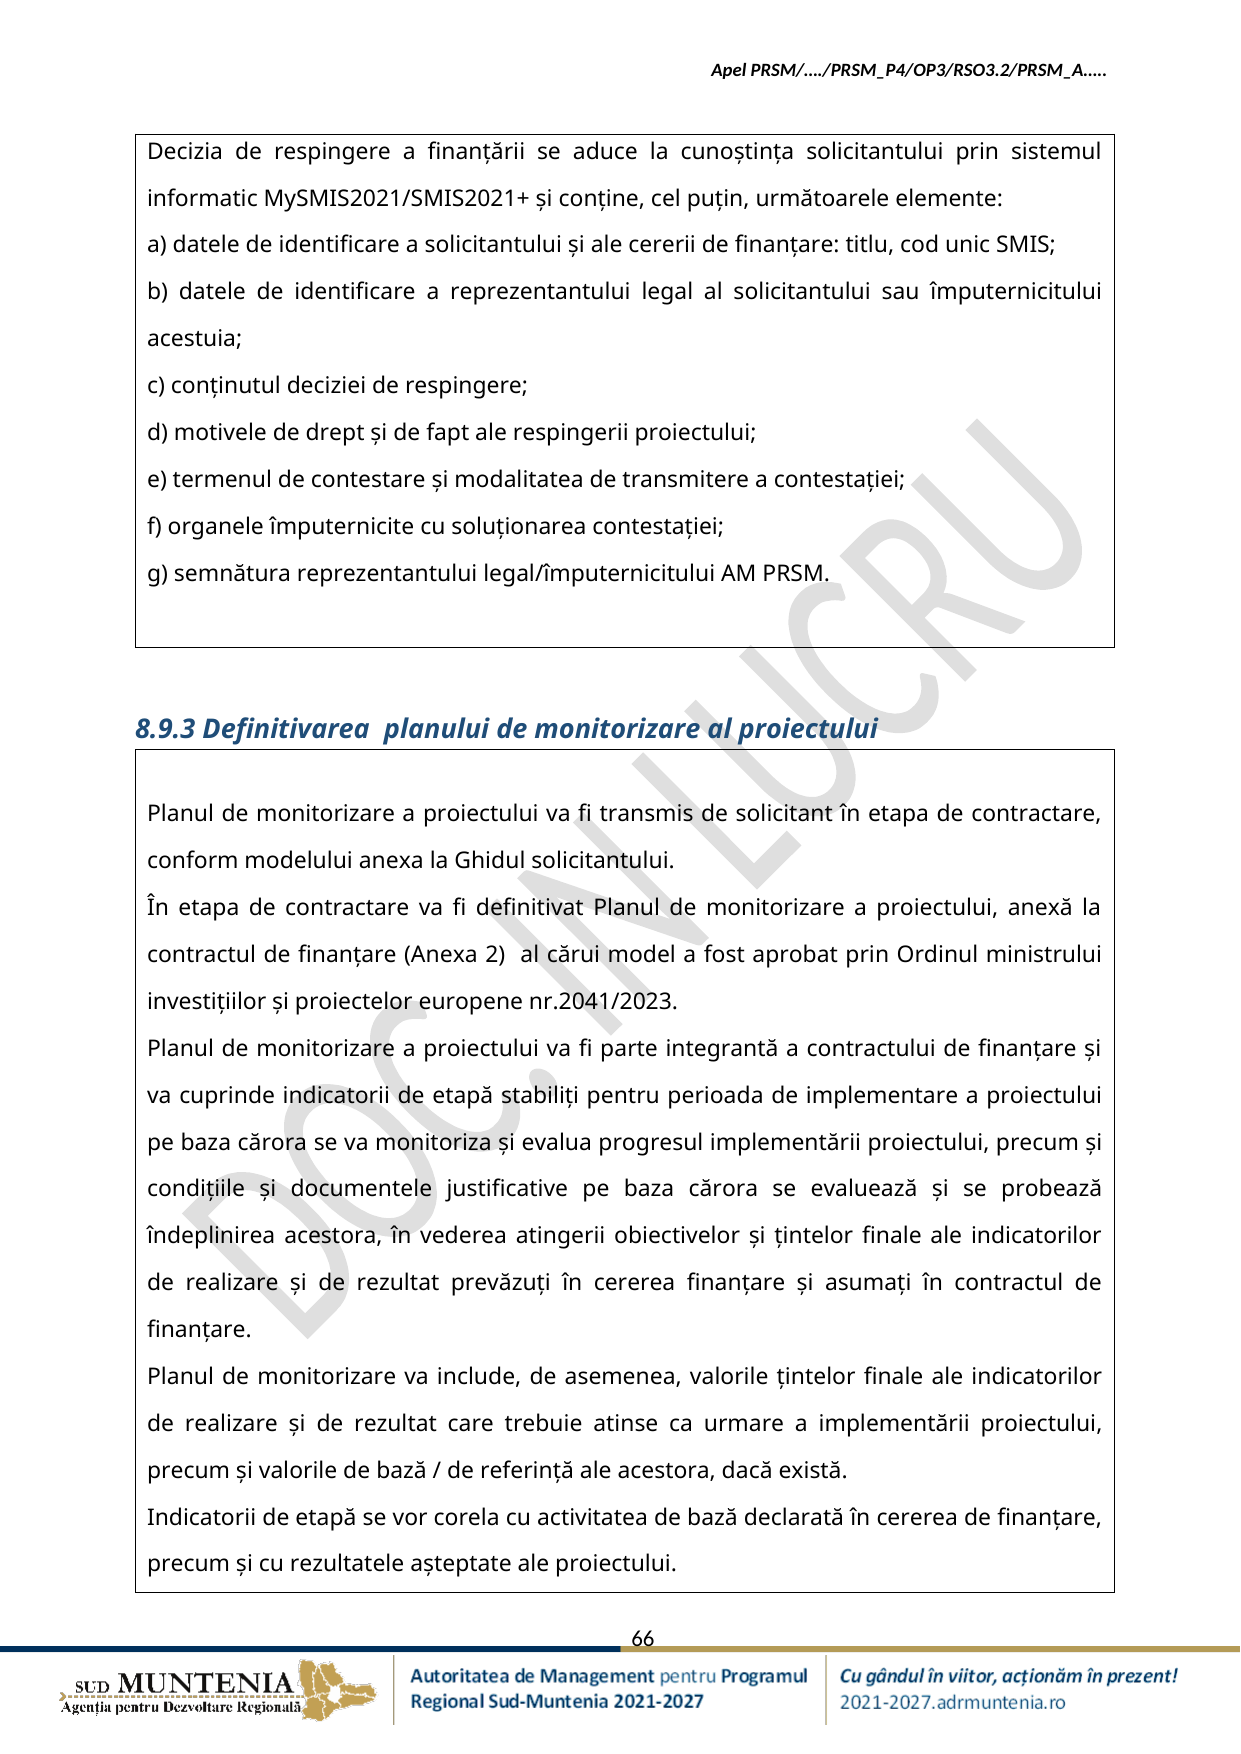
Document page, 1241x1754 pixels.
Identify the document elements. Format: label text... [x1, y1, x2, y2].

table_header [136, 135, 1114, 647]
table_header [136, 750, 1114, 1592]
subtitle 8.9.3 Definitivarea planului de monitorizare al proiectului [135, 709, 1150, 746]
picture [0, 1646, 1241, 1726]
